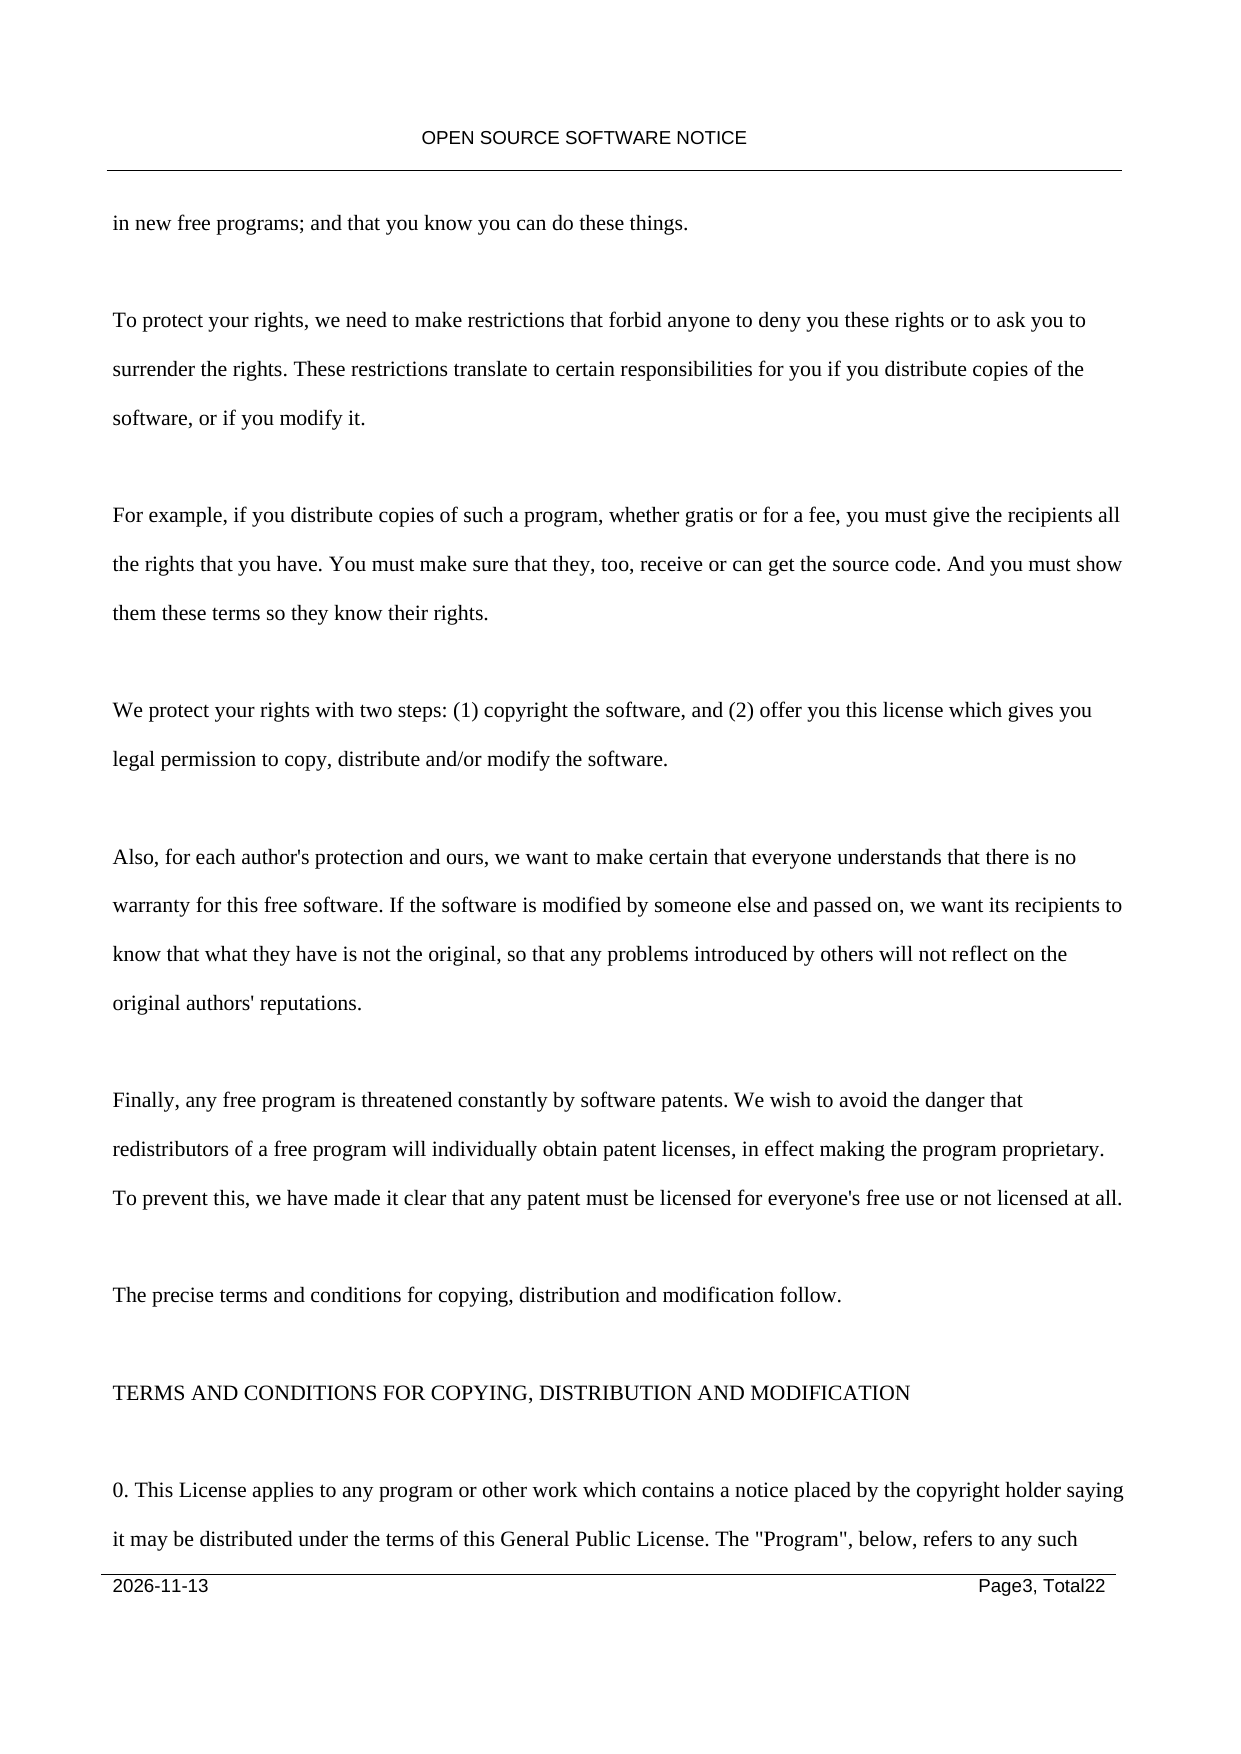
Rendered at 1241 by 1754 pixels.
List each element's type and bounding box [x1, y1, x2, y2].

text [112, 206, 1128, 1555]
